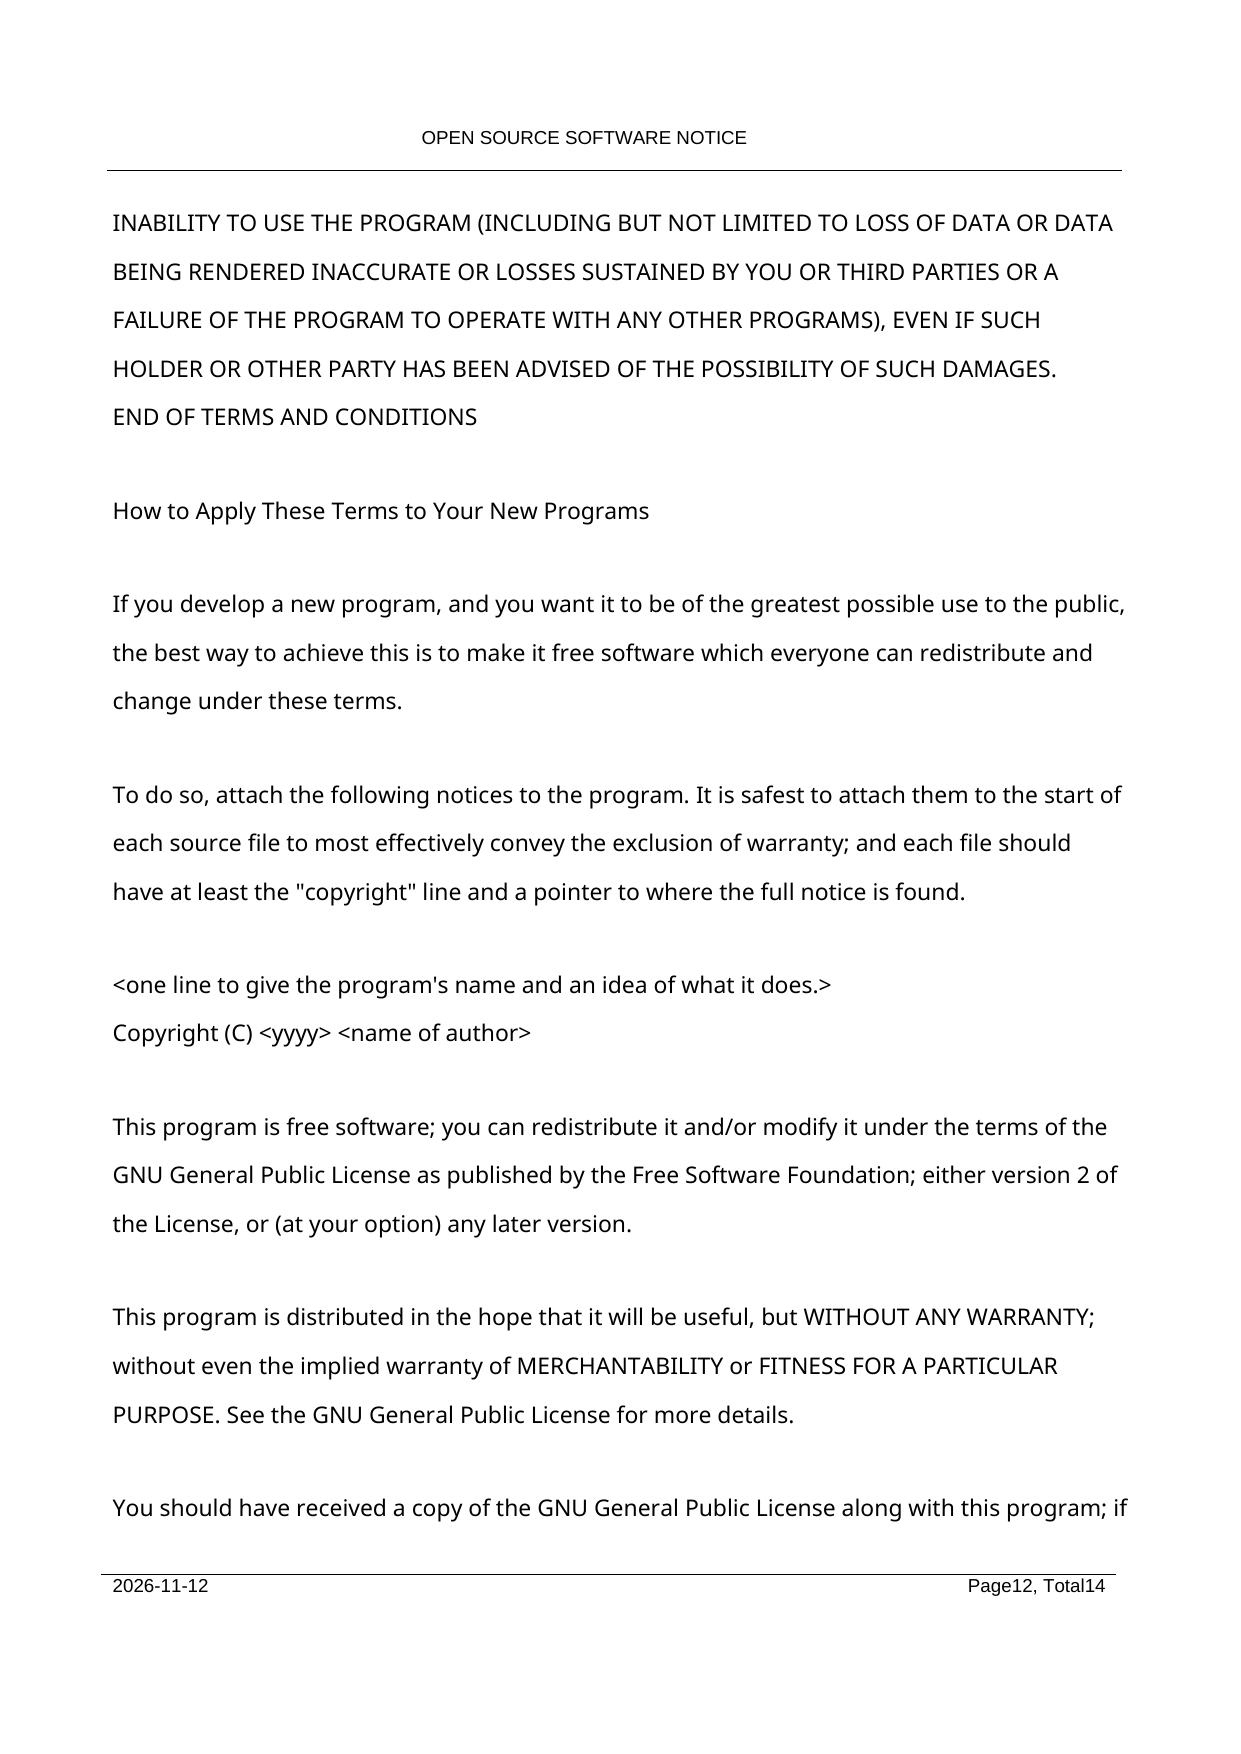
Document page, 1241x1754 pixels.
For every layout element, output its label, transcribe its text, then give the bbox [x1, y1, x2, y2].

text How to Apply These Terms to Your New Programs [112, 494, 1128, 526]
text If you develop a new program, and you want it to be of the greatest possible use to the public, the best way to achieve this is to make it free software which everyone can redistribute and change under these terms. [112, 587, 1128, 717]
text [112, 206, 1128, 385]
text Copyright (C) <yyyy> <name of author> [112, 1017, 1128, 1049]
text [112, 1491, 1128, 1524]
text To do so, attach the following notices to the program. It is safest to attach them to the start of each source file to most effectively convey the exclusion of warranty; and each file should have at least the "copyright" line and a pointer to where the full notice is found. [112, 778, 1128, 908]
text <one line to give the program's name and an idea of what it does.> [112, 969, 1128, 1001]
text This program is distributed in the hope that it will be useful, but WITHOUT ANY WARRANTY; without even the implied warranty of MERCHANTABILITY or FITNESS FOR A PARTICULAR PURPOSE. See the GNU General Public License for more details. [112, 1301, 1128, 1431]
text This program is free software; you can redistribute it and/or modify it under the terms of the GNU General Public License as published by the Free Software Foundation; either version 2 of the License, or (at your option) any later version. [112, 1110, 1128, 1240]
text END OF TERMS AND CONDITIONS [112, 401, 1128, 433]
